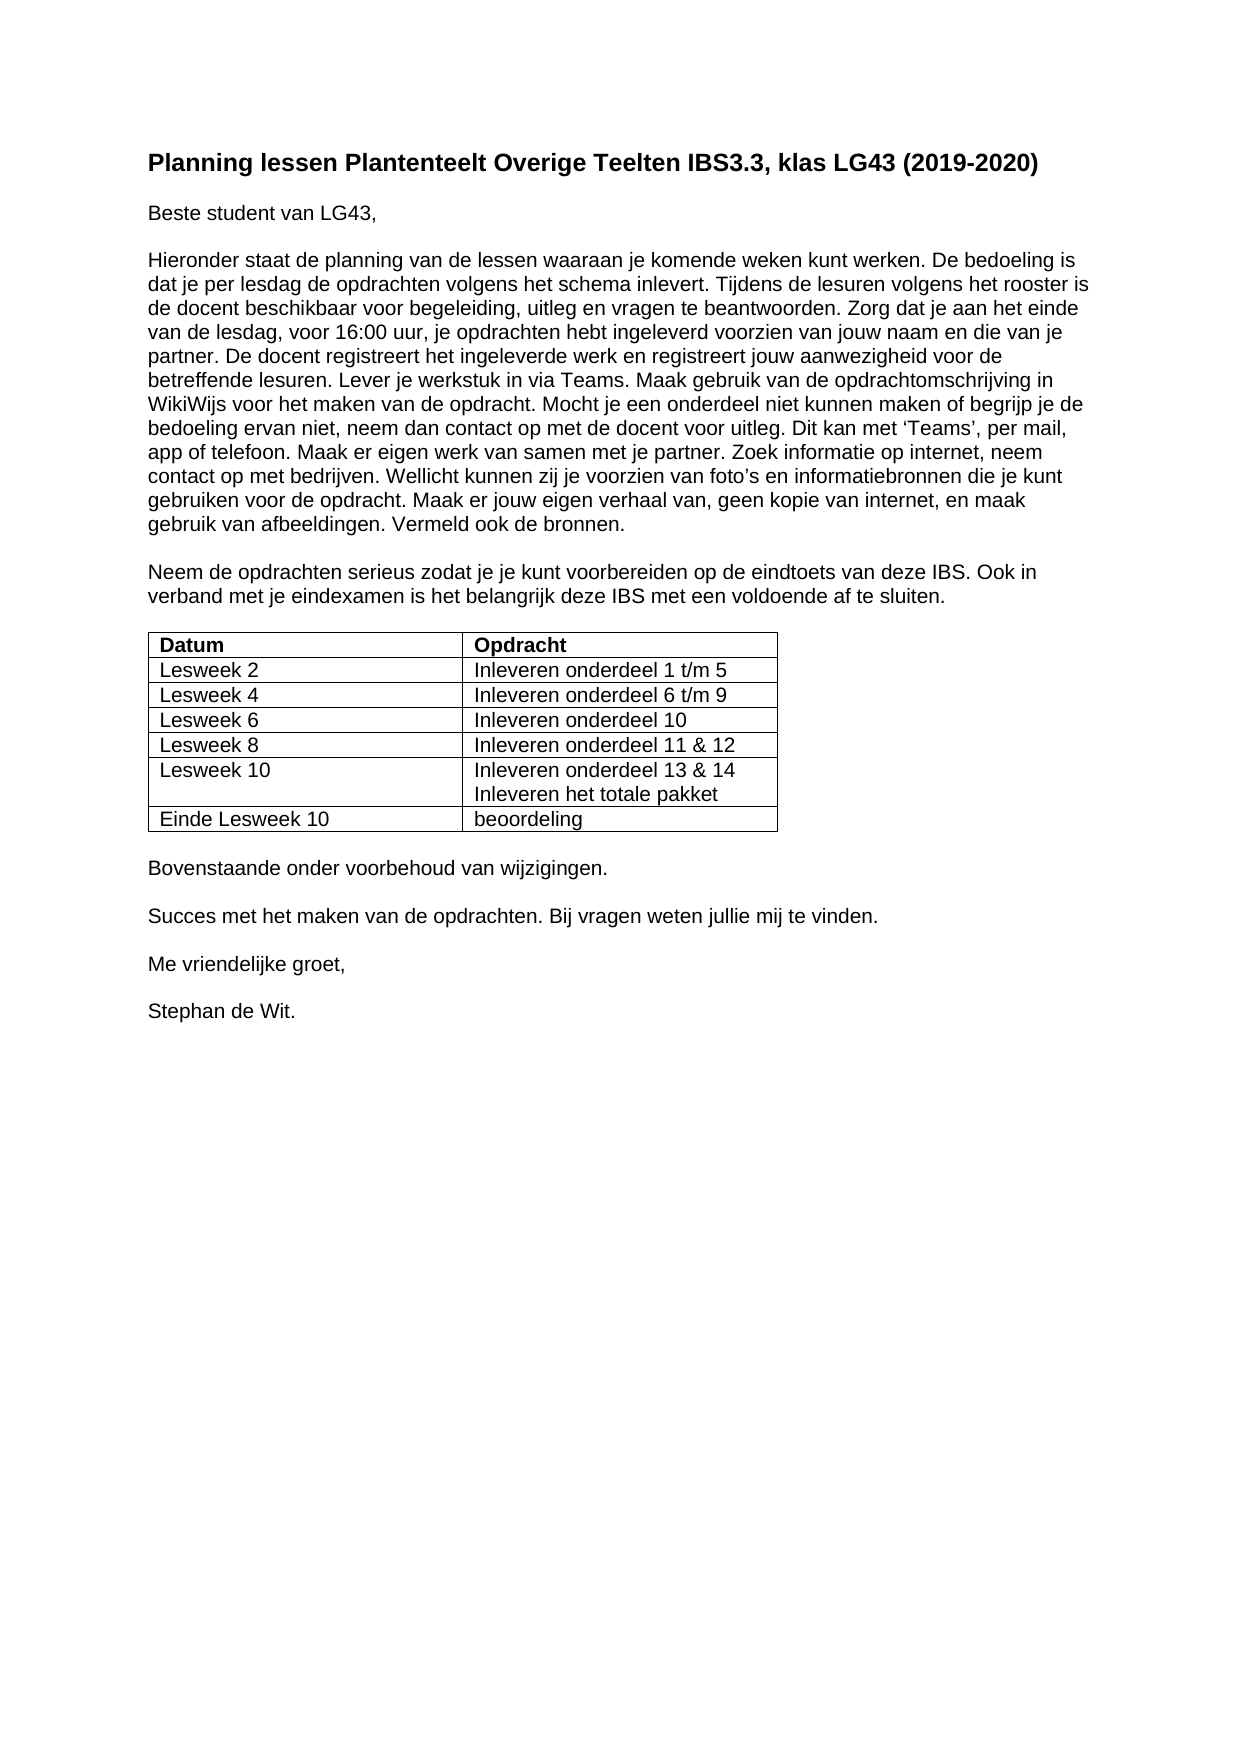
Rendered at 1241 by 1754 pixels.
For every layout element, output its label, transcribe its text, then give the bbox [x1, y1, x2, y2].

text Neem de opdrachten serieus zodat je je kunt voorbereiden op de eindtoets van deze IBS. Ook in verband met je eindexamen is het belangrijk deze IBS met een voldoende af te sluiten. [148, 560, 1093, 608]
table_cell Lesweek 10 [149, 758, 462, 806]
text Succes met het maken van de opdrachten. Bij vragen weten jullie mij te vinden. [148, 903, 1093, 927]
table_cell Inleveren onderdeel 13 & 14 Inleveren het totale pakket [463, 758, 777, 806]
table_cell Lesweek 6 [149, 708, 462, 732]
table_header Datum [149, 633, 462, 657]
table_cell Lesweek 4 [149, 683, 462, 707]
table_cell Lesweek 2 [149, 658, 462, 682]
table_cell Inleveren onderdeel 11 & 12 [463, 733, 777, 757]
table_cell Inleveren onderdeel 6 t/m 9 [463, 683, 777, 707]
text Me vriendelijke groet, [148, 951, 1093, 975]
text Hieronder staat de planning van de lessen waaraan je komende weken kunt werken. De bedoeling is dat je per lesdag de opdrachten volgens het schema inlevert. Tijdens de lesuren volgens het rooster is de docent beschikbaar voor begeleiding, uitleg en vragen te beantwoorden. Zorg dat je aan het einde van de lesdag, voor 16:00 uur, je opdrachten hebt ingeleverd voorzien van jouw naam en die van je partner. De docent registreert het ingeleverde werk en registreert jouw aanwezigheid voor de betreffende lesuren. Lever je werkstuk in via Teams. Maak gebruik van de opdrachtomschrijving in WikiWijs voor het maken van de opdracht. Mocht je een onderdeel niet kunnen maken of begrijp je de bedoeling ervan niet, neem dan contact op met de docent voor uitleg. Dit kan met ‘Teams’, per mail, app of telefoon. Maak er eigen werk van samen met je partner. Zoek informatie op internet, neem contact op met bedrijven. Wellicht kunnen zij je voorzien van foto’s en informatiebronnen die je kunt gebruiken voor de opdracht. Maak er jouw eigen verhaal van, geen kopie van internet, en maak gebruik van afbeeldingen. Vermeld ook de bronnen. [148, 248, 1093, 536]
text Stephan de Wit. [148, 999, 1093, 1023]
text Planning lessen Plantenteelt Overige Teelten IBS3.3, klas LG43 (2019-2020) [148, 148, 1093, 176]
table_cell beoordeling [463, 807, 777, 831]
text Bovenstaande onder voorbehoud van wijzigingen. [148, 856, 1093, 879]
table_cell Einde Lesweek 10 [149, 807, 462, 831]
text Beste student van LG43, [148, 200, 1093, 224]
table_header Opdracht [463, 633, 777, 657]
table_cell Lesweek 8 [149, 733, 462, 757]
table_cell Inleveren onderdeel 10 [463, 708, 777, 732]
table_cell Inleveren onderdeel 1 t/m 5 [463, 658, 777, 682]
